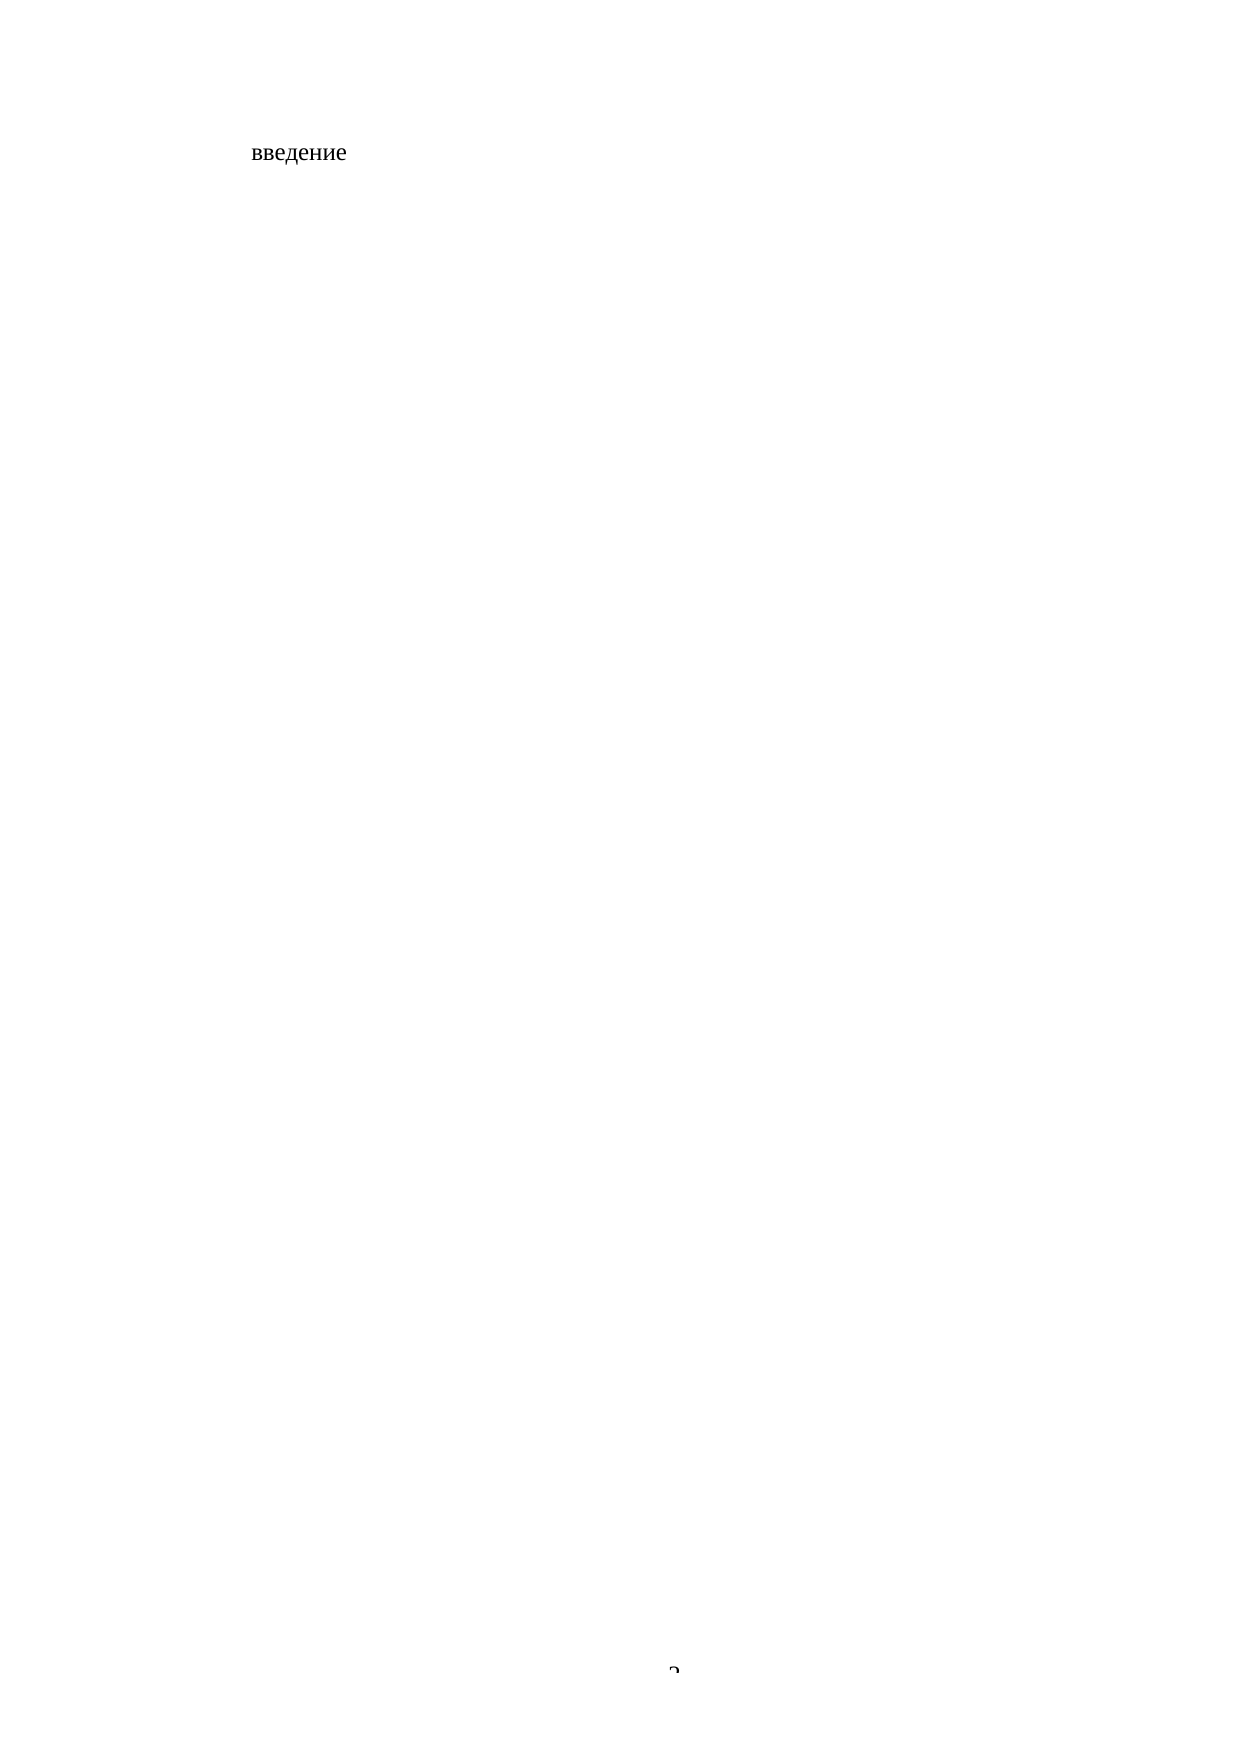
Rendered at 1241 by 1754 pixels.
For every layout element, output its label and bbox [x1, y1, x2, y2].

list [177, 137, 1093, 166]
